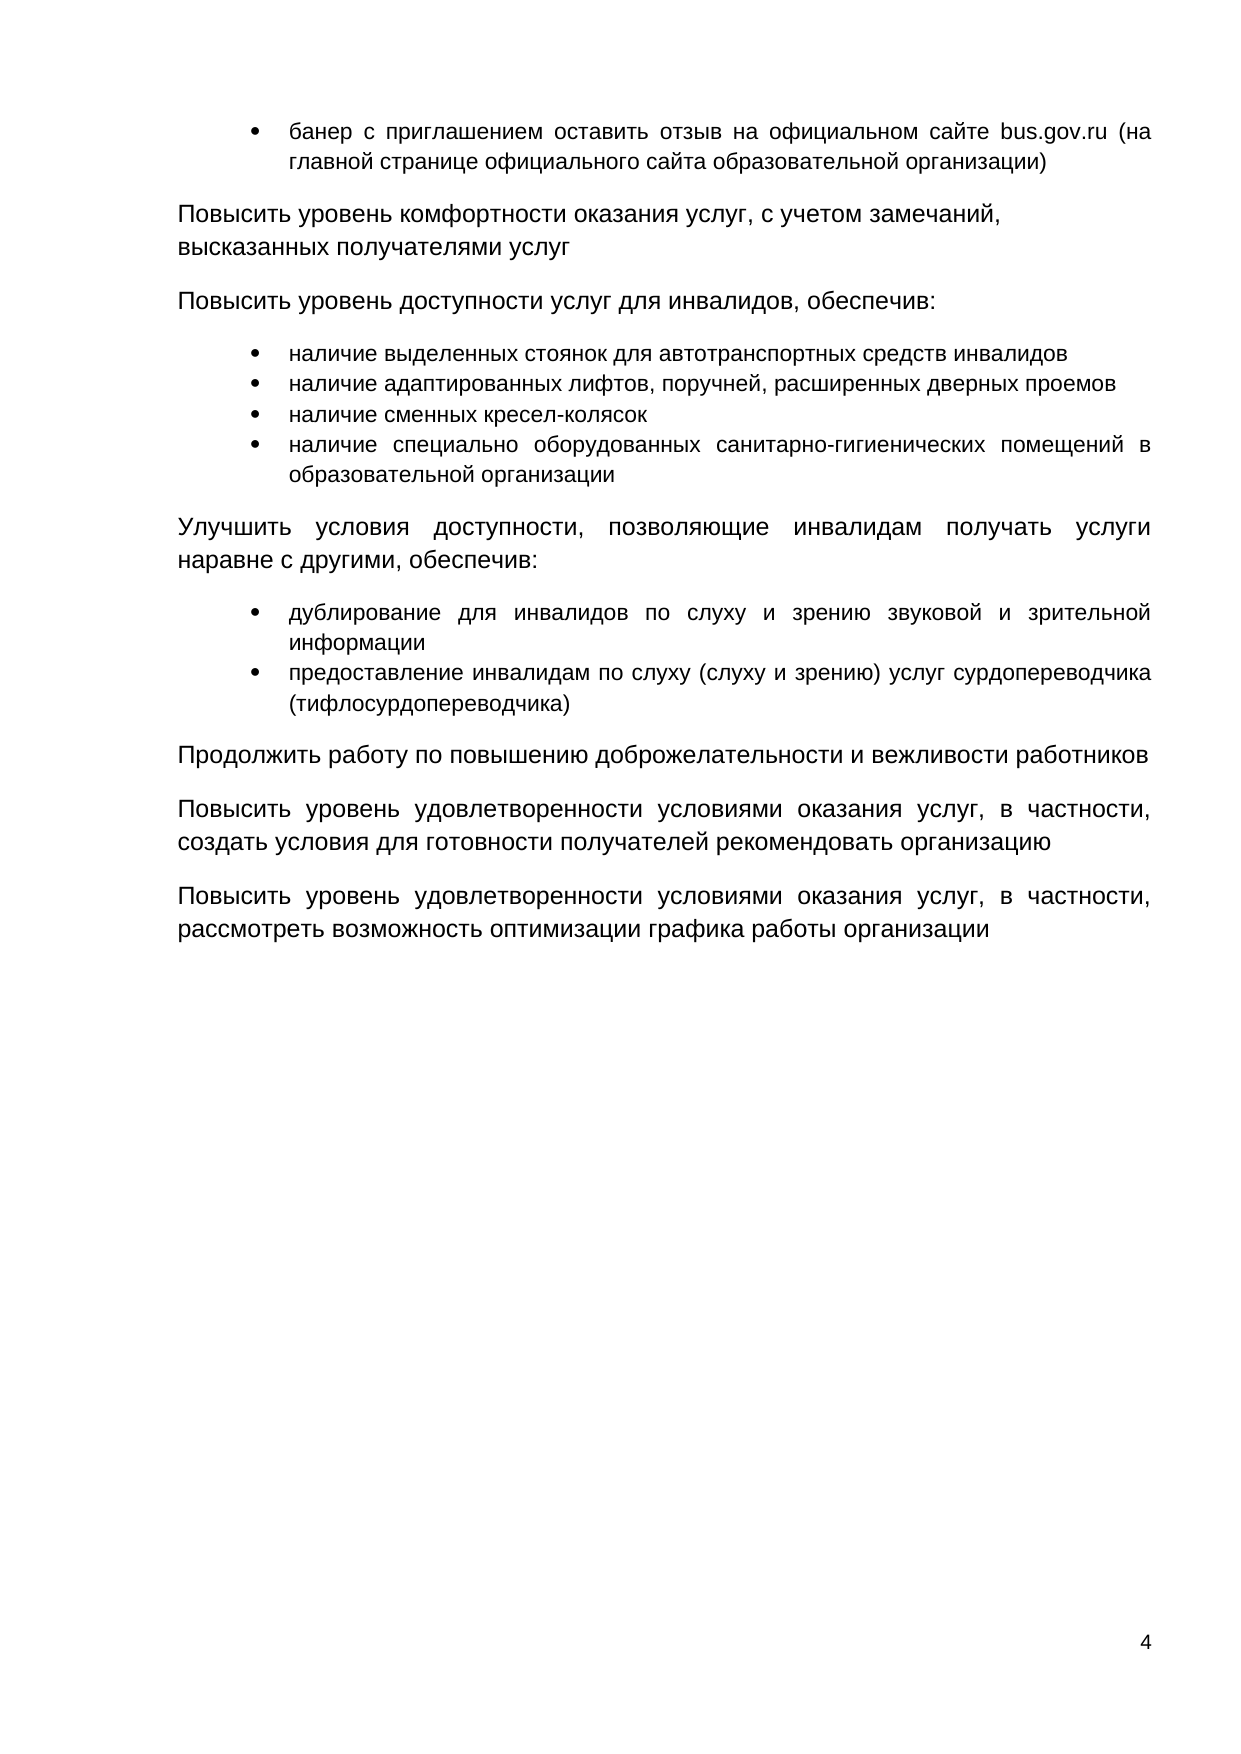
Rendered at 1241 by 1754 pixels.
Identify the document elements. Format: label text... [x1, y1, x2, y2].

list наличие специально оборудованных санитарно-гигиенических помещений в образовательной организации [251, 431, 1152, 487]
text Повысить уровень доступности услуг для инвалидов, обеспечив: [177, 286, 1152, 315]
text Повысить уровень удовлетворенности условиями оказания услуг, в частности, создать условия для готовности получателей рекомендовать организацию [177, 794, 1152, 856]
list наличие сменных кресел-колясок [251, 401, 1152, 427]
list предоставление инвалидам по слуху (слуху и зрению) услуг сурдопереводчика (тифлосурдопереводчика) [251, 659, 1152, 716]
text Повысить уровень комфортности оказания услуг, с учетом замечаний, высказанных получателями услуг [177, 199, 1152, 261]
text Улучшить условия доступности, позволяющие инвалидам получать услуги наравне с другими, обеспечив: [177, 512, 1152, 574]
list наличие адаптированных лифтов, поручней, расширенных дверных проемов [251, 370, 1152, 397]
list дублирование для инвалидов по слуху и зрению звуковой и зрительной информации [251, 599, 1152, 655]
text Продолжить работу по повышению доброжелательности и вежливости работников [177, 741, 1152, 769]
text Повысить уровень удовлетворенности условиями оказания услуг, в частности, рассмотреть возможность оптимизации графика работы организации [177, 881, 1152, 943]
list наличие выделенных стоянок для автотранспортных средств инвалидов [251, 340, 1152, 366]
list банер с приглашением оставить отзыв на официальном сайте bus.gov.ru (на главной странице официального сайта образовательной организации) [251, 118, 1152, 175]
